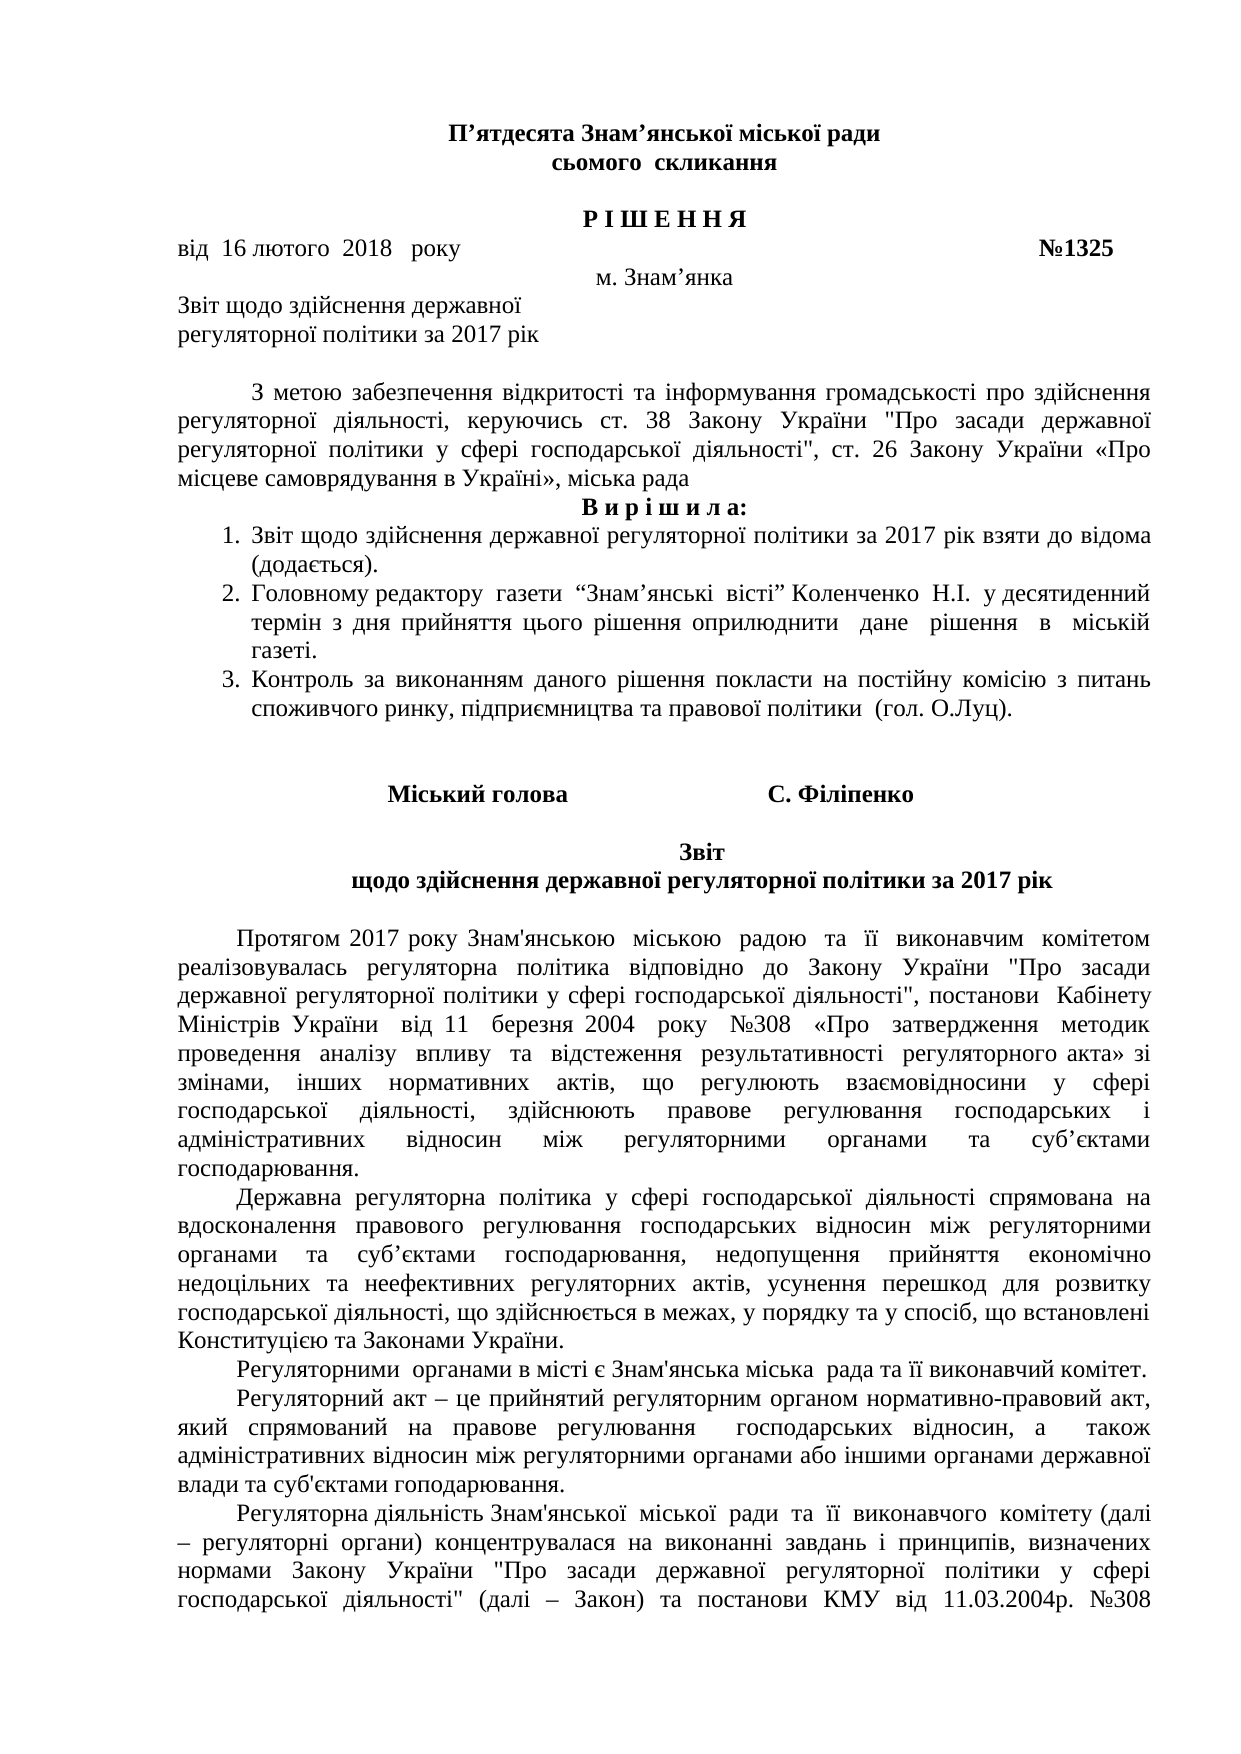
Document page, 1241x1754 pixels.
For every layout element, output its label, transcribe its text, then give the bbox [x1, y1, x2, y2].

text щодо здійснення державної регуляторної політики за 2017 рік [252, 866, 1152, 894]
text Регуляторний акт – це прийнятий регуляторним органом нормативно-правовий акт, який спрямований на правове регулювання господарських відносин, а також адміністративних відносин між регуляторними органами або іншими органами державної влади та суб'єктами гоподарювання. [177, 1383, 1152, 1498]
text Протягом 2017 року Знам'янською міською радою та її виконавчим комітетом реалізовувалась регуляторна політика відповідно до Закону України "Про засади державної регуляторної політики у сфері господарської діяльності", постанови Кабінету Міністрів України від 11 березня 2004 року №308 «Про затвердження методик проведення аналізу впливу та відстеження результативності регуляторного акта» зі змінами, інших нормативних актів, що регулюють взаємовідносини у сфері господарської діяльності, здійснюють правове регулювання господарських і адміністративних відносин між регуляторними органами та суб’єктами господарювання. [177, 923, 1152, 1182]
text П’ятдесята Знам’янської міської ради [177, 118, 1152, 147]
text Регуляторними органами в місті є Знам'янська міська рада та її виконавчий комітет. [177, 1354, 1152, 1383]
text В и р і ш и л а: [177, 492, 1152, 521]
text м. Знам’янка [177, 262, 1152, 291]
text Державна регуляторна політика у сфері господарської діяльності спрямована на вдосконалення правового регулювання господарських відносин між регуляторними органами та суб’єктами господарювання, недопущення прийняття економічно недоцільних та неефективних регуляторних актів, усунення перешкод для розвитку господарської діяльності, що здійснюється в межах, у порядку та у спосіб, що встановлені Конституцією та Законами України. [177, 1182, 1152, 1354]
text регуляторної політики за 2017 рік [177, 319, 1152, 348]
list Звіт щодо здійснення державної регуляторної політики за 2017 рік взяти до відома (додається). [222, 521, 1152, 578]
text сьомого скликання [177, 147, 1152, 176]
text Звіт [252, 837, 1152, 866]
text від 16 лютого 2018 року №1325 [177, 233, 1152, 262]
text Звіт щодо здійснення державної [177, 291, 1152, 319]
list Головному редактору газети “Знам’янські вісті” Коленченко Н.І. у десятиденний термін з дня прийняття цього рішення оприлюднити дане рішення в міській газеті. [222, 578, 1152, 664]
text З метою забезпечення відкритості та інформування громадськості про здійснення регуляторної діяльності, керуючись ст. 38 Закону України "Про засади державної регуляторної політики у сфері господарської діяльності", ст. 26 Закону України «Про місцеве самоврядування в Україні», міська рада [177, 377, 1152, 492]
text Р І Ш Е Н Н Я [177, 204, 1152, 233]
text Міський голова С. Філіпенко [325, 779, 1152, 808]
list Контроль за виконанням даного рішення покласти на постійну комісію з питань споживчого ринку, підприємництва та правової політики (гол. О.Луц). [222, 664, 1152, 722]
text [177, 1498, 1152, 1613]
